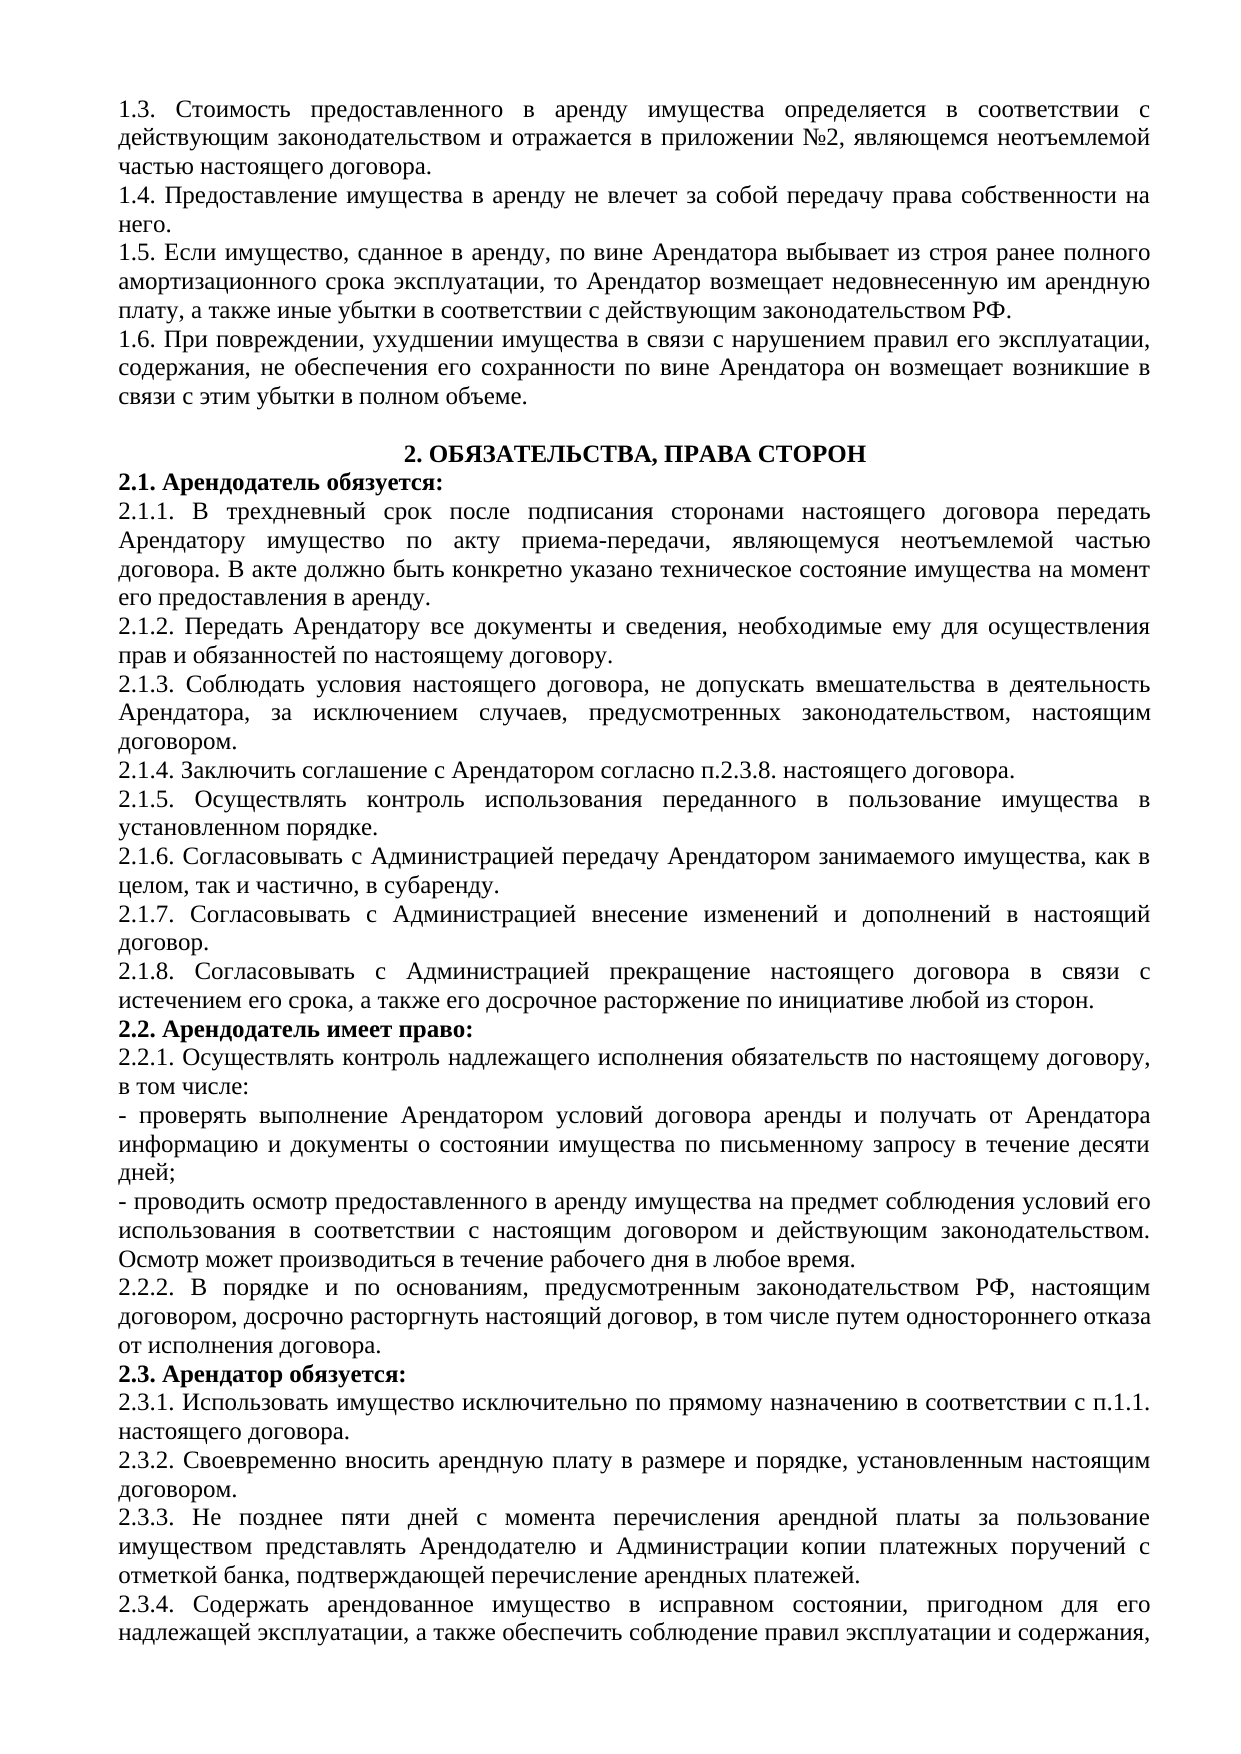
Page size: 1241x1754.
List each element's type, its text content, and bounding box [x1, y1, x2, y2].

text 2.1.6. Согласовывать с Администрацией передачу Арендатором занимаемого имущества, как в целом, так и частично, в субаренду. [118, 841, 1152, 899]
text 2.1.4. Заключить соглашение с Арендатором согласно п.2.3.8. настоящего договора. [118, 755, 1152, 784]
text 2.3.1. Использовать имущество исключительно по прямому назначению в соответствии с п.1.1. настоящего договора. [118, 1387, 1152, 1445]
text 1.5. Если имущество, сданное в аренду, по вине Арендатора выбывает из строя ранее полного амортизационного срока эксплуатации, то Арендатор возмещает недовнесенную им арендную плату, а также иные убытки в соответствии с действующим законодательством РФ. [118, 237, 1152, 324]
text 2.1.5. Осуществлять контроль использования переданного в пользование имущества в установленном порядке. [118, 784, 1152, 841]
text 2.1.3. Соблюдать условия настоящего договора, не допускать вмешательства в деятельность Арендатора, за исключением случаев, предусмотренных законодательством, настоящим договором. [118, 669, 1152, 755]
text 2.1.1. В трехдневный срок после подписания сторонами настоящего договора передать Арендатору имущество по акту приема-передачи, являющемуся неотъемлемой частью договора. В акте должно быть конкретно указано техническое состояние имущества на момент его предоставления в аренду. [118, 496, 1152, 611]
text - проверять выполнение Арендатором условий договора аренды и получать от Арендатора информацию и документы о состоянии имущества по письменному запросу в течение десяти дней; [118, 1100, 1152, 1186]
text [118, 1589, 1152, 1646]
text 2.2. Арендодатель имеет право: [118, 1014, 1152, 1042]
text 2. ОБЯЗАТЕЛЬСТВА, ПРАВА СТОРОН [118, 439, 1152, 467]
text 2.1.8. Согласовывать с Администрацией прекращение настоящего договора в связи с истечением его срока, а также его досрочное расторжение по инициативе любой из сторон. [118, 956, 1152, 1014]
text 2.3.3. Не позднее пяти дней с момента перечисления арендной платы за пользование имуществом представлять Арендодателю и Администрации копии платежных поручений с отметкой банка, подтверждающей перечисление арендных платежей. [118, 1502, 1152, 1589]
text - проводить осмотр предоставленного в аренду имущества на предмет соблюдения условий его использования в соответствии с настоящим договором и действующим законодательством. Осмотр может производиться в течение рабочего дня в любое время. [118, 1186, 1152, 1272]
text 2.3.2. Своевременно вносить арендную плату в размере и порядке, установленным настоящим договором. [118, 1445, 1152, 1502]
text 2.3. Арендатор обязуется: [118, 1359, 1152, 1387]
text 1.4. Предоставление имущества в аренду не влечет за собой передачу права собственности на него. [118, 180, 1152, 237]
text 1.6. При повреждении, ухудшении имущества в связи с нарушением правил его эксплуатации, содержания, не обеспечения его сохранности по вине Арендатора он возмещает возникшие в связи с этим убытки в полном объеме. [118, 324, 1152, 410]
text 2.2.2. В порядке и по основаниям, предусмотренным законодательством РФ, настоящим договором, досрочно расторгнуть настоящий договор, в том числе путем одностороннего отказа от исполнения договора. [118, 1272, 1152, 1359]
text 2.1.2. Передать Арендатору все документы и сведения, необходимые ему для осуществления прав и обязанностей по настоящему договору. [118, 611, 1152, 669]
text 2.2.1. Осуществлять контроль надлежащего исполнения обязательств по настоящему договору, в том числе: [118, 1042, 1152, 1100]
text 2.1. Арендодатель обязуется: [118, 467, 1152, 496]
text 2.1.7. Согласовывать с Администрацией внесение изменений и дополнений в настоящий договор. [118, 899, 1152, 956]
text 1.3. Стоимость предоставленного в аренду имущества определяется в соответствии с действующим законодательством и отражается в приложении №2, являющемся неотъемлемой частью настоящего договора. [118, 94, 1152, 180]
